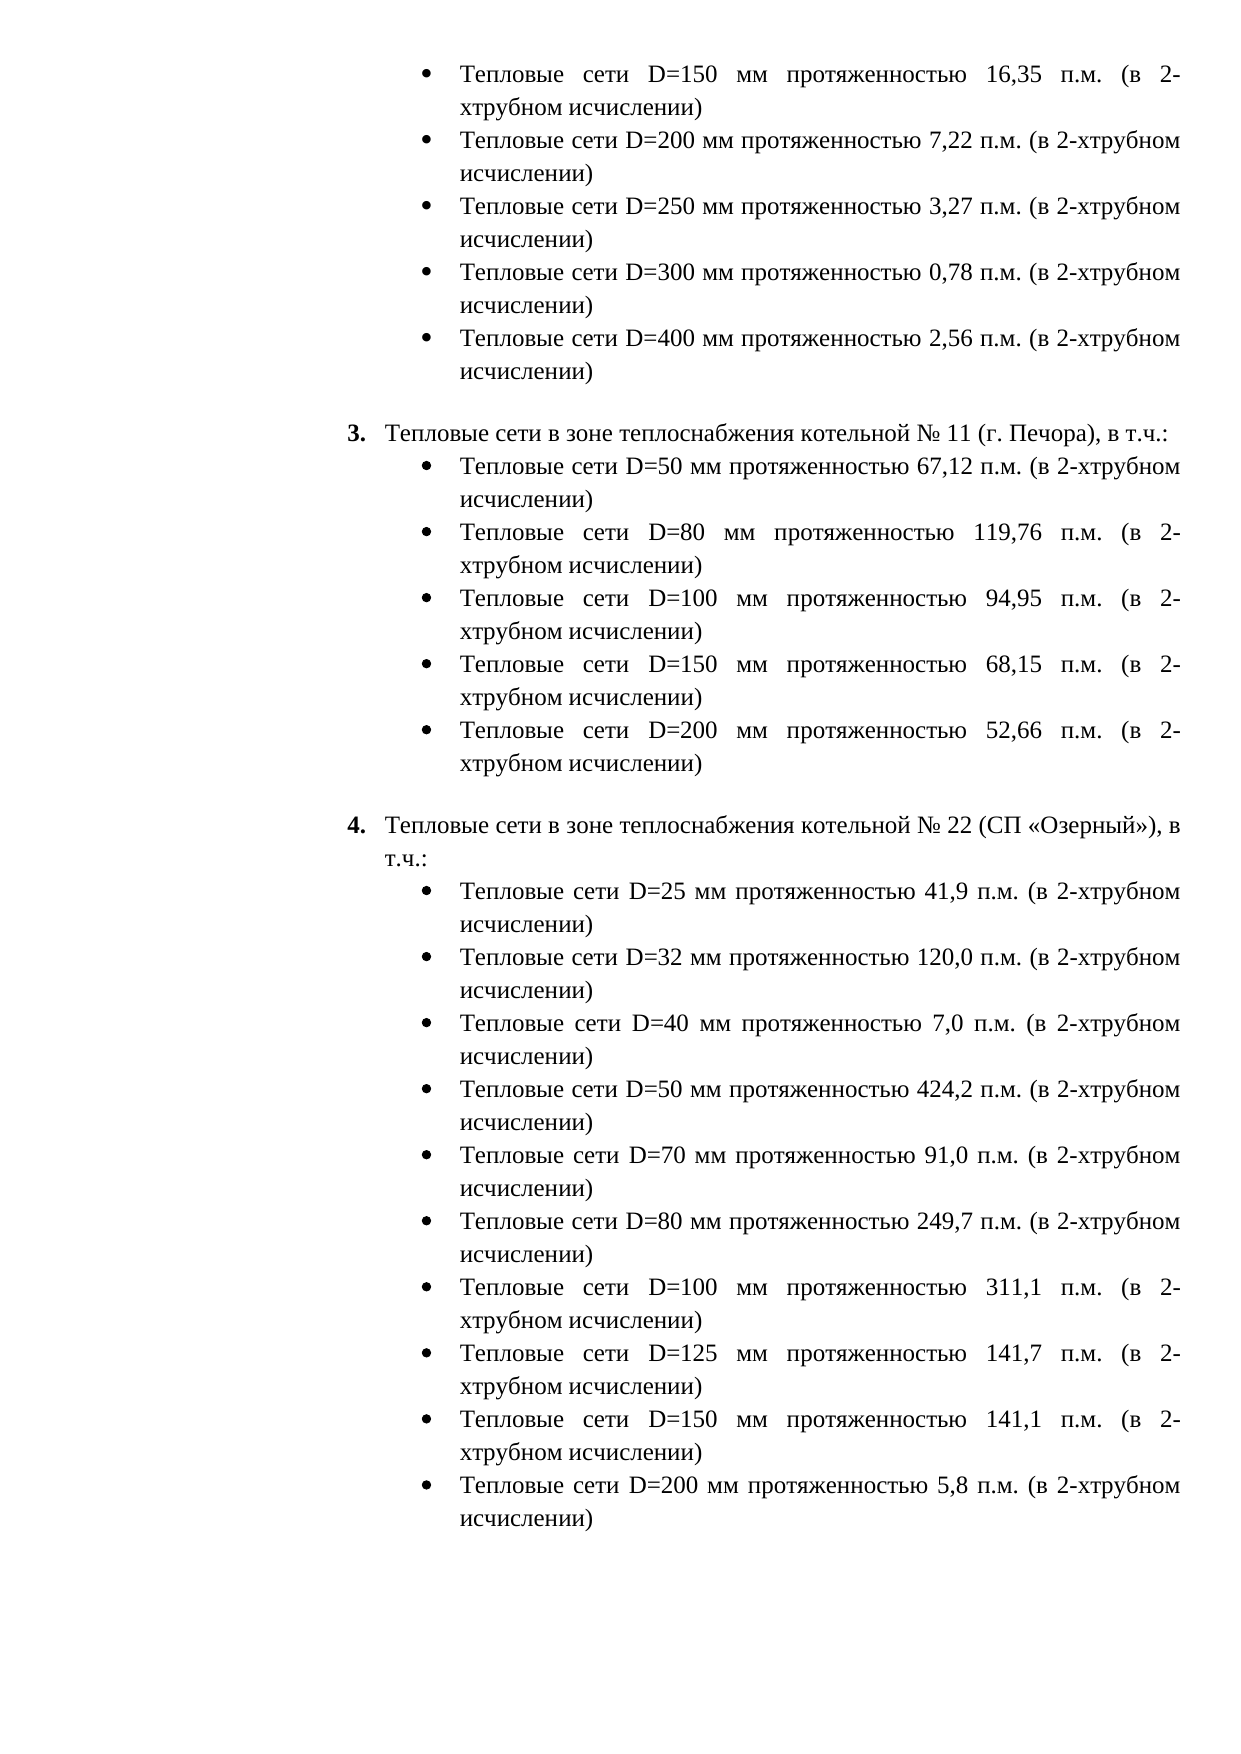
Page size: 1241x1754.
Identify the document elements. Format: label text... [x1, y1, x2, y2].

list Тепловые сети D=80 мм протяженностью 249,7 п.м. (в 2-хтрубном исчислении) [422, 1206, 1181, 1268]
list Тепловые сети D=200 мм протяженностью 7,22 п.м. (в 2-хтрубном исчислении) [422, 125, 1181, 187]
list Тепловые сети D=300 мм протяженностью 0,78 п.м. (в 2-хтрубном исчислении) [422, 257, 1181, 319]
list Тепловые сети D=100 мм протяженностью 94,95 п.м. (в 2-хтрубном исчислении) [422, 583, 1181, 645]
list Тепловые сети D=40 мм протяженностью 7,0 п.м. (в 2-хтрубном исчислении) [422, 1008, 1181, 1070]
list Тепловые сети D=200 мм протяженностью 52,66 п.м. (в 2-хтрубном исчислении) [422, 715, 1181, 777]
list Тепловые сети D=25 мм протяженностью 41,9 п.м. (в 2-хтрубном исчислении) [422, 876, 1181, 938]
list Тепловые сети в зоне теплоснабжения котельной № 22 (СП «Озерный»), в т.ч.: [347, 810, 1181, 872]
list Тепловые сети D=80 мм протяженностью 119,76 п.м. (в 2-хтрубном исчислении) [422, 517, 1181, 579]
list Тепловые сети D=250 мм протяженностью 3,27 п.м. (в 2-хтрубном исчислении) [422, 191, 1181, 253]
list Тепловые сети D=150 мм протяженностью 141,1 п.м. (в 2-хтрубном исчислении) [422, 1404, 1181, 1466]
list Тепловые сети D=50 мм протяженностью 67,12 п.м. (в 2-хтрубном исчислении) [422, 451, 1181, 513]
list Тепловые сети D=150 мм протяженностью 16,35 п.м. (в 2-хтрубном исчислении) [422, 59, 1181, 121]
list Тепловые сети D=70 мм протяженностью 91,0 п.м. (в 2-хтрубном исчислении) [422, 1140, 1181, 1202]
list Тепловые сети D=100 мм протяженностью 311,1 п.м. (в 2-хтрубном исчислении) [422, 1272, 1181, 1334]
list Тепловые сети D=400 мм протяженностью 2,56 п.м. (в 2-хтрубном исчислении) [422, 323, 1181, 385]
list Тепловые сети D=150 мм протяженностью 68,15 п.м. (в 2-хтрубном исчислении) [422, 649, 1181, 711]
list Тепловые сети в зоне теплоснабжения котельной № 11 (г. Печора), в т.ч.: [347, 418, 1181, 447]
list Тепловые сети D=200 мм протяженностью 5,8 п.м. (в 2-хтрубном исчислении) [422, 1470, 1181, 1532]
list Тепловые сети D=125 мм протяженностью 141,7 п.м. (в 2-хтрубном исчислении) [422, 1338, 1181, 1400]
list Тепловые сети D=32 мм протяженностью 120,0 п.м. (в 2-хтрубном исчислении) [422, 942, 1181, 1004]
list Тепловые сети D=50 мм протяженностью 424,2 п.м. (в 2-хтрубном исчислении) [422, 1074, 1181, 1136]
